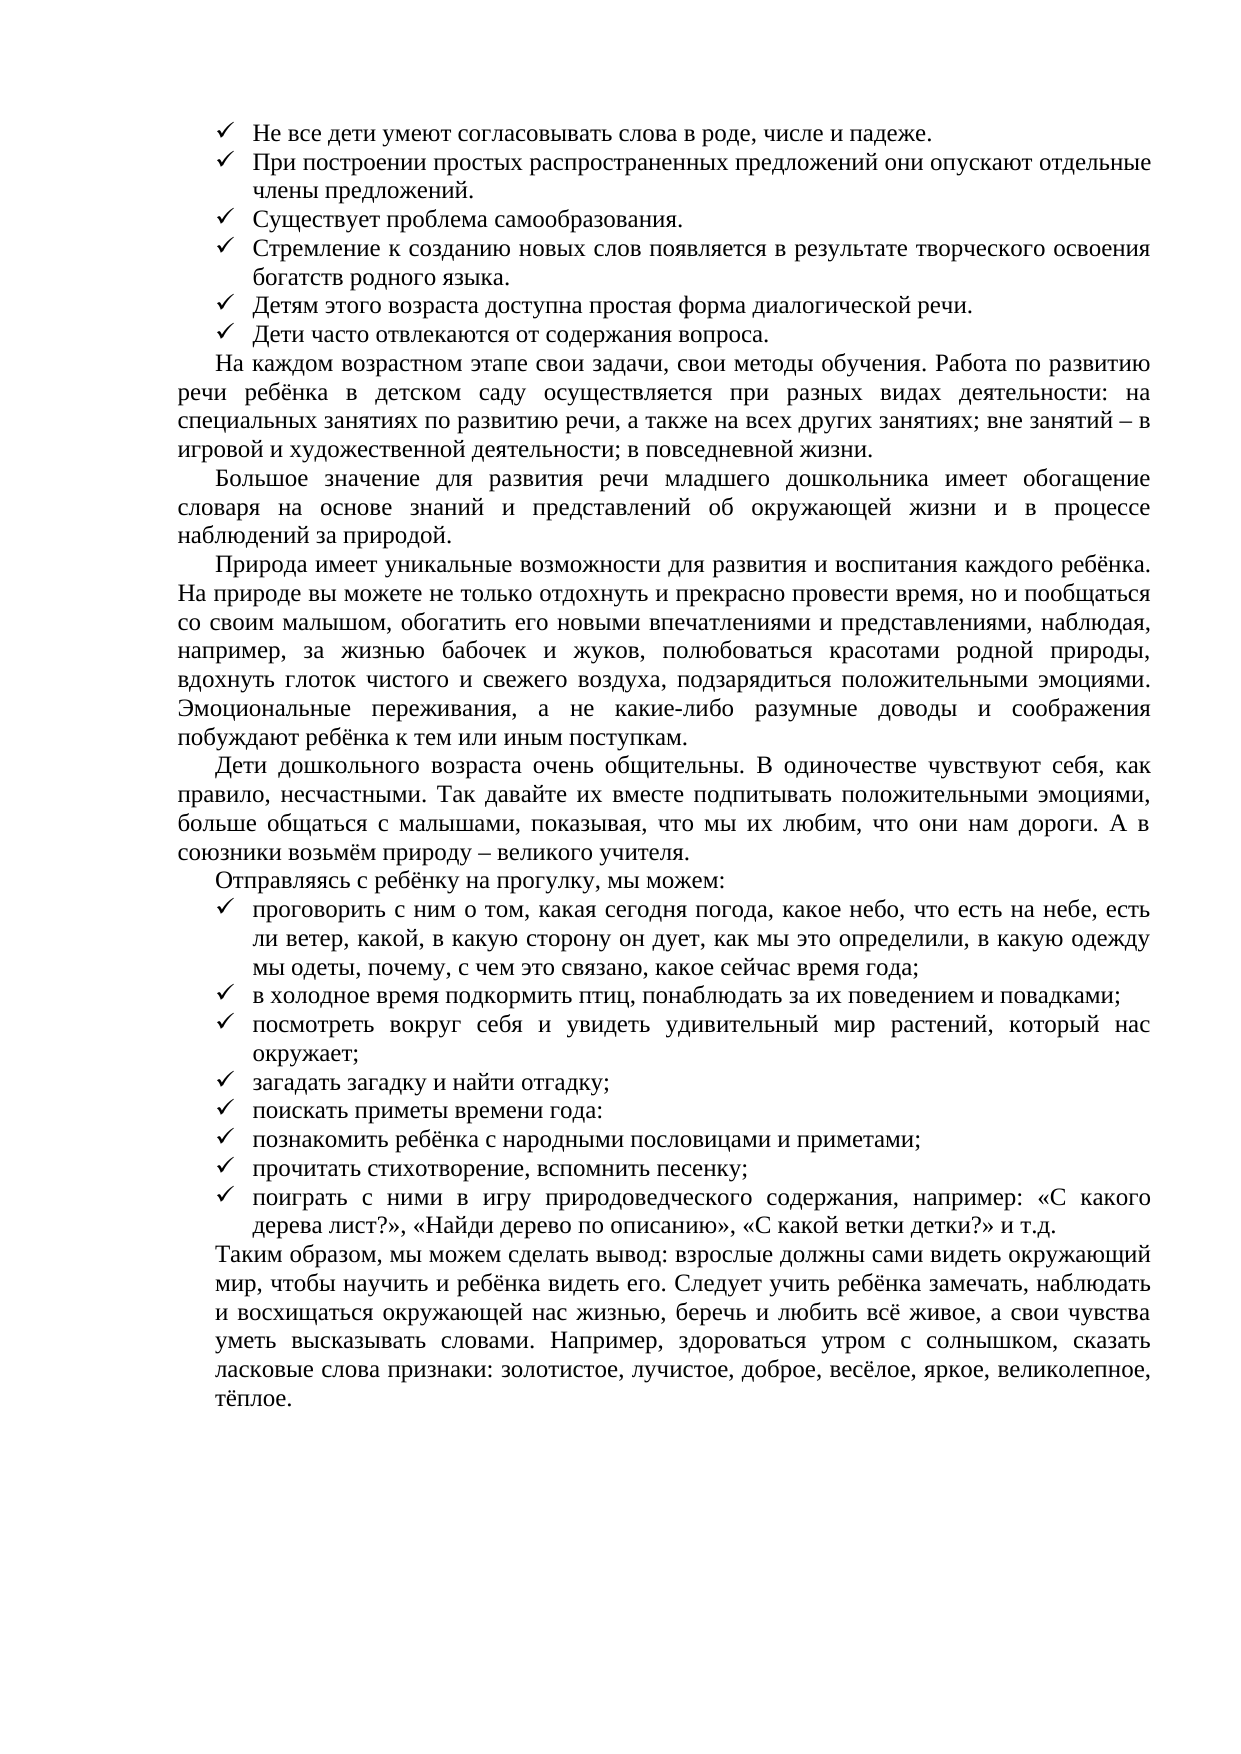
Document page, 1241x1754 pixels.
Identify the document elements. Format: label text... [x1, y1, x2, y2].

list проговорить с ним о том, какая сегодня погода, какое небо, что есть на небе, есть ли ветер, какой, в какую сторону он дует, как мы это определили, в какую одежду мы одеты, почему, с чем это связано, какое сейчас время года; [215, 894, 1152, 981]
list Не все дети умеют согласовывать слова в роде, числе и падеже. [215, 118, 1152, 147]
text Отправляясь с ребёнку на прогулку, мы можем: [177, 866, 1152, 894]
list познакомить ребёнка с народными пословицами и приметами; [215, 1124, 1152, 1153]
list посмотреть вокруг себя и увидеть удивительный мир растений, который нас окружает; [215, 1009, 1152, 1067]
text Дети дошкольного возраста очень общительны. В одиночестве чувствуют себя, как правило, несчастными. Так давайте их вместе подпитывать положительными эмоциями, больше общаться с малышами, показывая, что мы их любим, что они нам дороги. А в союзники возьмём природу – великого учителя. [177, 751, 1152, 866]
text Большое значение для развития речи младшего дошкольника имеет обогащение словаря на основе знаний и представлений об окружающей жизни и в процессе наблюдений за природой. [177, 463, 1152, 549]
text Таким образом, мы можем сделать вывод: взрослые должны сами видеть окружающий мир, чтобы научить и ребёнка видеть его. Следует учить ребёнка замечать, наблюдать и восхищаться окружающей нас жизнью, беречь и любить всё живое, а свои чувства уметь высказывать словами. Например, здороваться утром с солнышком, сказать ласковые слова признаки: золотистое, лучистое, доброе, весёлое, яркое, великолепное, тёплое. [215, 1239, 1152, 1412]
list загадать загадку и найти отгадку; [215, 1067, 1152, 1096]
list Дети часто отвлекаются от содержания вопроса. [215, 319, 1152, 348]
list Детям этого возраста доступна простая форма диалогической речи. [215, 291, 1152, 319]
list в холодное время подкормить птиц, понаблюдать за их поведением и повадками; [215, 981, 1152, 1009]
list прочитать стихотворение, вспомнить песенку; [215, 1153, 1152, 1182]
list При построении простых распространенных предложений они опускают отдельные члены предложений. [215, 147, 1152, 204]
list Стремление к созданию новых слов появляется в результате творческого освоения богатств родного языка. [215, 233, 1152, 291]
list Существует проблема самообразования. [215, 204, 1152, 233]
text Природа имеет уникальные возможности для развития и воспитания каждого ребёнка. На природе вы можете не только отдохнуть и прекрасно провести время, но и пообщаться со своим малышом, обогатить его новыми впечатлениями и представлениями, наблюдая, например, за жизнью бабочек и жуков, полюбоваться красотами родной природы, вдохнуть глоток чистого и свежего воздуха, подзарядиться положительными эмоциями. Эмоциональные переживания, а не какие-либо разумные доводы и соображения побуждают ребёнка к тем или иным поступкам. [177, 549, 1152, 751]
list поискать приметы времени года: [215, 1096, 1152, 1124]
list поиграть с ними в игру природоведческого содержания, например: «С какого дерева лист?», «Найди дерево по описанию», «С какой ветки детки?» и т.д. [215, 1182, 1152, 1239]
text На каждом возрастном этапе свои задачи, свои методы обучения. Работа по развитию речи ребёнка в детском саду осуществляется при разных видах деятельности: на специальных занятиях по развитию речи, а также на всех других занятиях; вне занятий – в игровой и художественной деятельности; в повседневной жизни. [177, 348, 1152, 463]
